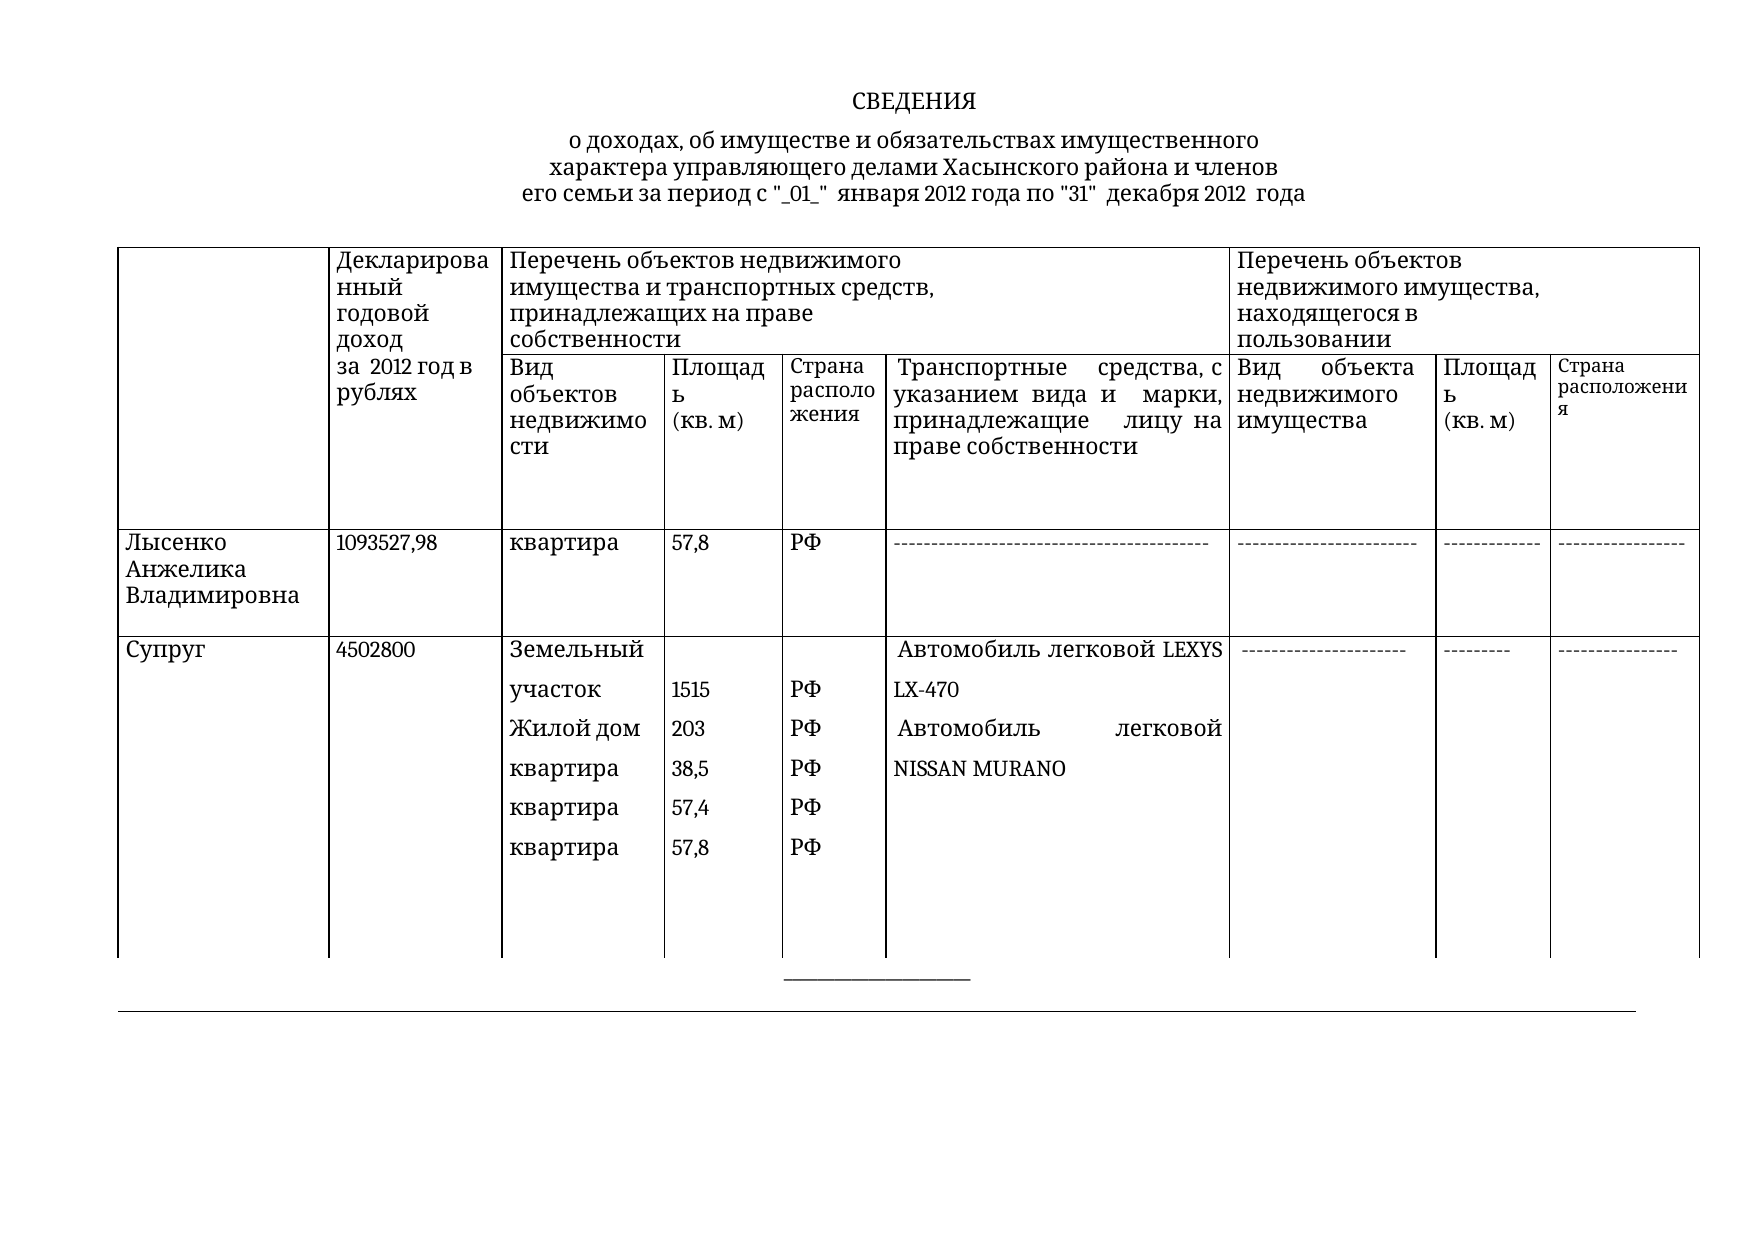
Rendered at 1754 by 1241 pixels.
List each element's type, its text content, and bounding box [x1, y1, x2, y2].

table_cell РФ [783, 530, 885, 636]
table_cell квартира [503, 530, 664, 636]
text его семьи за период с "_01_" января 2012 года по "31" декабря 2012 года [118, 181, 1636, 207]
table_cell 57,8 [665, 530, 782, 636]
table_cell Земельный участок Жилой дом квартира квартира квартира [503, 637, 664, 958]
table_cell 1515 203 38,5 57,4 57,8 [665, 637, 782, 958]
table_cell 4502800 [330, 637, 501, 958]
table_cell Площадь (кв. м) [1437, 355, 1550, 528]
table_cell Площадь (кв. м) [665, 355, 782, 528]
table_cell ------------------------ [1230, 530, 1435, 636]
table_cell 1093527,98 [330, 530, 501, 636]
text СВЕДЕНИЯ [118, 88, 1636, 115]
table_cell Транспортные средства, с указанием вида и марки, принадлежащие лицу на праве собственности [887, 355, 1229, 528]
table_cell Вид объектов недвижимости [503, 355, 664, 528]
table_cell ---------------- [1551, 637, 1699, 958]
text о доходах, об имуществе и обязательствах имущественного [118, 128, 1636, 154]
table_cell --------- [1437, 637, 1550, 958]
table_header Декларированный годовой доход за 2012 год в рублях [330, 248, 501, 528]
table_header Перечень объектов недвижимого имущества и транспортных средств, принадлежащих на праве собственности [503, 248, 1229, 353]
table_cell ----------------- [1551, 530, 1699, 636]
table_cell Супруг [119, 637, 328, 958]
table_cell Вид объекта недвижимого имущества [1230, 355, 1435, 528]
table_cell ---------------------- [1230, 637, 1435, 958]
text характера управляющего делами Хасынского района и членов [118, 154, 1636, 181]
table_header Перечень объектов недвижимого имущества, находящегося в пользовании [1230, 248, 1699, 353]
table_header [119, 248, 328, 528]
table_cell Лысенко Анжелика Владимировна [119, 530, 328, 636]
table_cell ------------------------------------------ [887, 530, 1229, 636]
table_cell РФ РФ РФ РФ РФ [783, 637, 885, 958]
table_cell Страна расположения [783, 355, 885, 528]
table_cell ------------- [1437, 530, 1550, 636]
table_cell Страна расположения [1551, 355, 1699, 528]
table_cell Автомобиль легковой LEXYS LX-470 Автомобиль легковой NISSAN MURANO [887, 637, 1229, 958]
text ______________________ [118, 958, 1636, 984]
